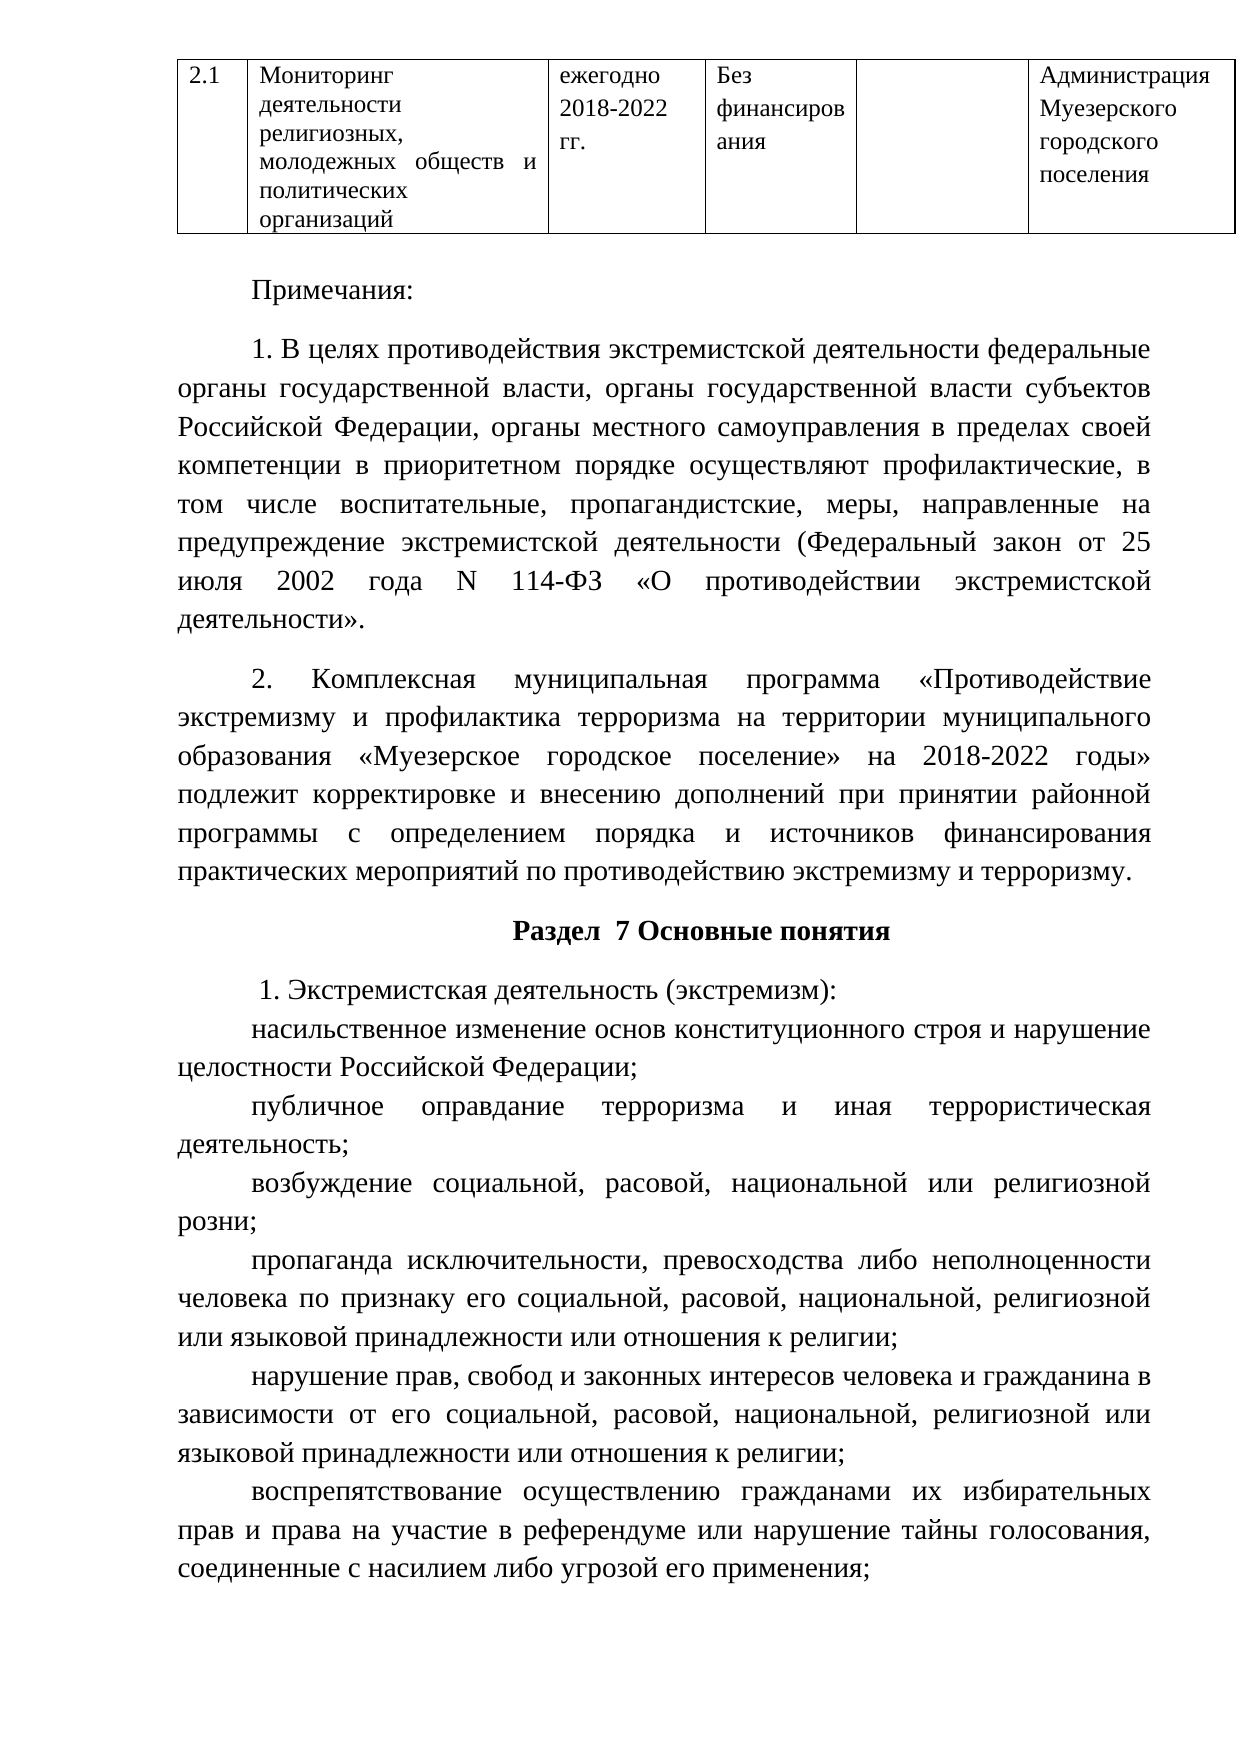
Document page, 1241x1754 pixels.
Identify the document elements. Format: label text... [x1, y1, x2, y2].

text публичное оправдание терроризма и иная террористическая деятельность; [177, 1088, 1152, 1160]
text насильственное изменение основ конституционного строя и нарушение целостности Российской Федерации; [177, 1011, 1152, 1083]
text 2. Комплексная муниципальная программа «Противодействие экстремизму и профилактика терроризма на территории муниципального образования «Муезерское городское поселение» на 2018-2022 годы» подлежит корректировке и внесению дополнений при принятии районной программы с определением порядка и источников финансирования практических мероприятий по противодействию экстремизму и терроризму. [177, 661, 1152, 887]
table_cell ежегодно 2018-2022 гг. [549, 60, 705, 233]
table_cell Без финансирования [706, 60, 856, 233]
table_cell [1029, 60, 1234, 233]
text 1. В целях противодействия экстремистской деятельности федеральные органы государственной власти, органы государственной власти субъектов Российской Федерации, органы местного самоуправления в пределах своей компетенции в приоритетном порядке осуществляют профилактические, в том числе воспитательные, пропагандистские, меры, направленные на предупреждение экстремистской деятельности (Федеральный закон от 25 июля 2002 года N 114-ФЗ «О противодействии экстремистской деятельности». [177, 332, 1152, 635]
table_cell [857, 60, 1028, 233]
text Примечания: [177, 272, 1152, 306]
text воспрепятствование осуществлению гражданами их избирательных прав и права на участие в референдуме или нарушение тайны голосования, соединенные с насилием либо угрозой его применения; [177, 1473, 1152, 1584]
text Раздел 7 Основные понятия [177, 913, 1152, 946]
table_cell 2.1 [178, 60, 247, 233]
text 1. Экстремистская деятельность (экстремизм): [177, 972, 1152, 1006]
text пропаганда исключительности, превосходства либо неполноценности человека по признаку его социальной, расовой, национальной, религиозной или языковой принадлежности или отношения к религии; [177, 1242, 1152, 1353]
text нарушение прав, свобод и законных интересов человека и гражданина в зависимости от его социальной, расовой, национальной, религиозной или языковой принадлежности или отношения к религии; [177, 1358, 1152, 1468]
text возбуждение социальной, расовой, национальной или религиозной розни; [177, 1165, 1152, 1237]
